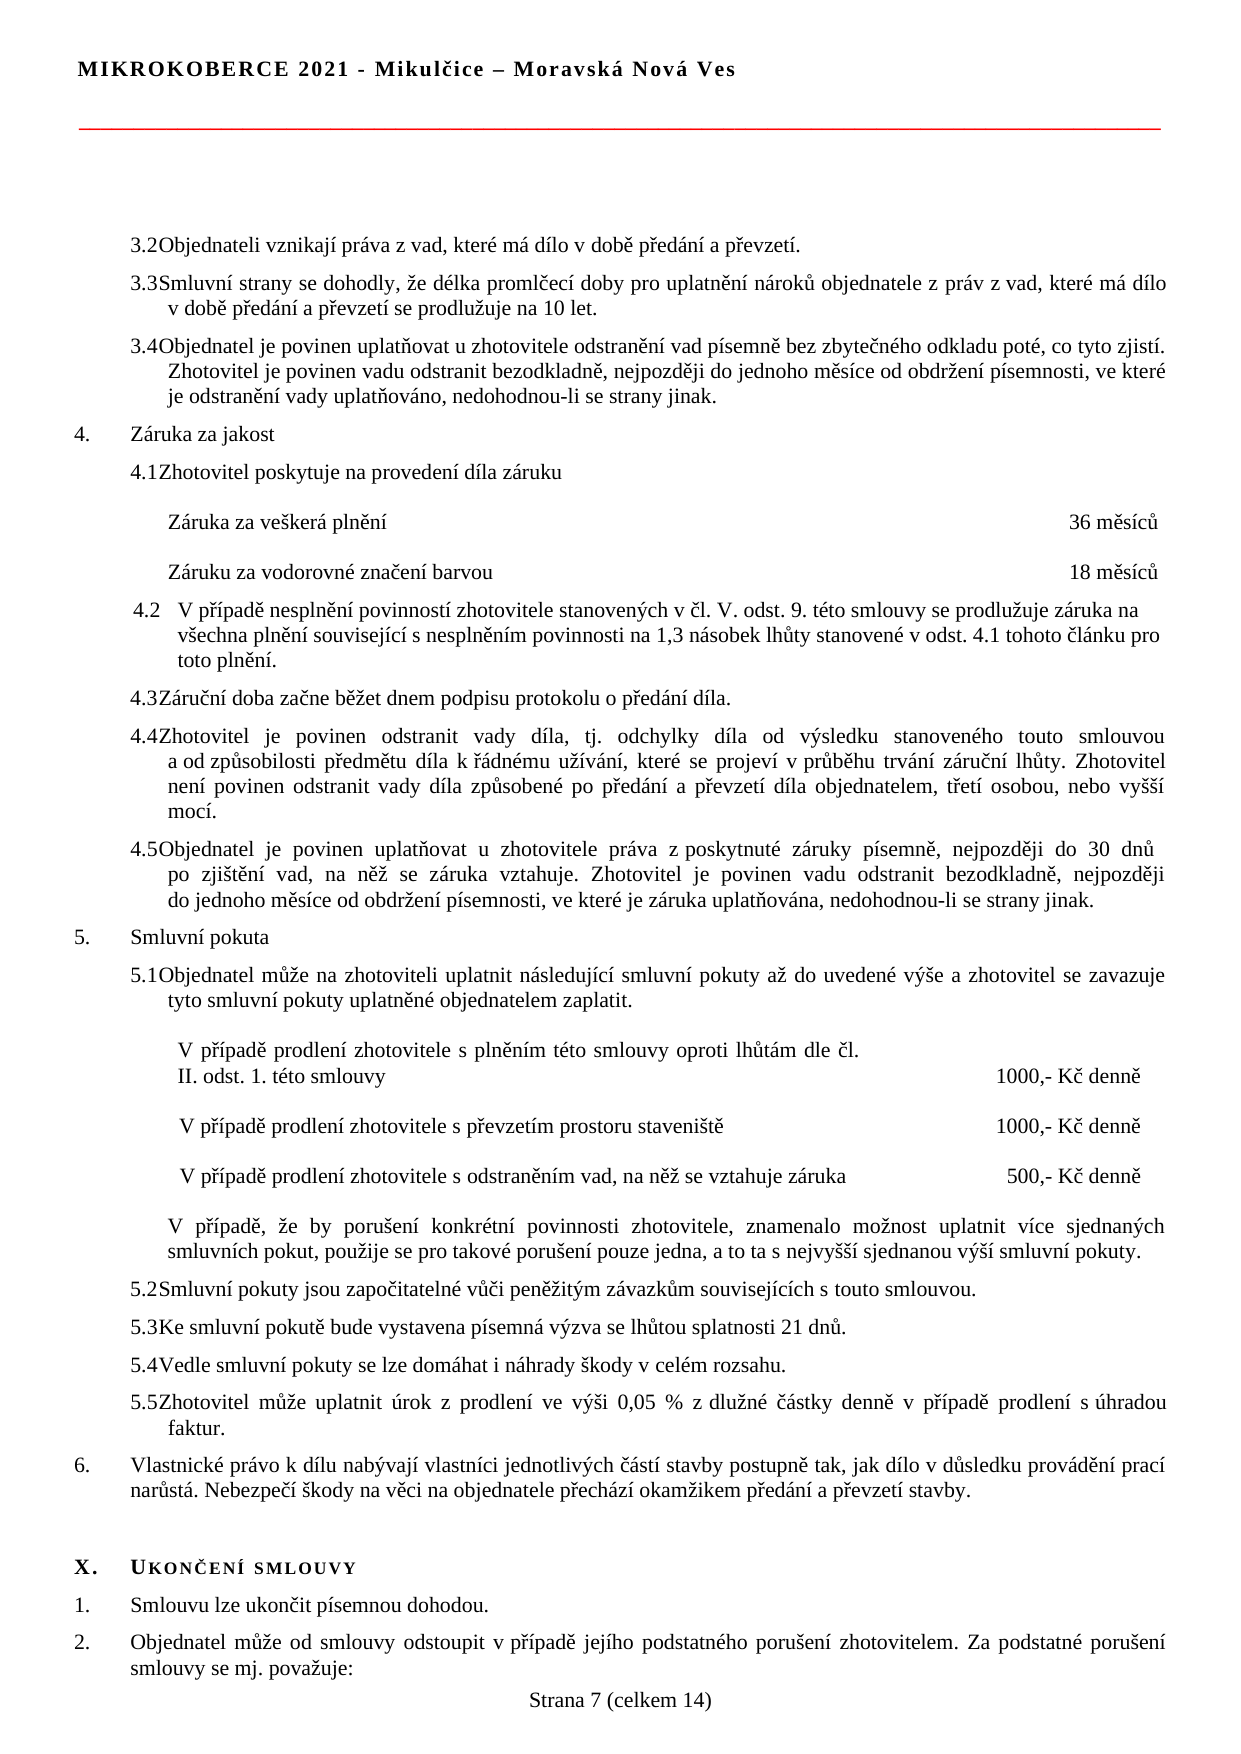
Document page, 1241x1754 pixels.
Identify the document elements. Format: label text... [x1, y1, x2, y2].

list Záruční doba začne běžet dnem podpisu protokolu o předání díla. [130, 685, 1167, 710]
list Vedle smluvní pokuty se lze domáhat i náhrady škody v celém rozsahu. [130, 1352, 1167, 1377]
list Ke smluvní pokutě bude vystavena písemná výzva se lhůtou splatnosti 21 dnů. [130, 1314, 1167, 1339]
list Objednateli vznikají práva z vad, které má dílo v době předání a převzetí. [130, 232, 1167, 258]
list Smlouvu lze ukončit písemnou dohodou. [74, 1592, 1167, 1617]
list Smluvní pokuty jsou započitatelné vůči peněžitým závazkům souvisejících s touto smlouvou. [130, 1276, 1167, 1301]
table_cell 18 měsíců [1027, 547, 1169, 597]
list Zhotovitel může uplatnit úrok z prodlení ve výši 0,05 % z dlužné částky denně v případě prodlení s úhradou faktur. [130, 1389, 1167, 1440]
list Objednatel je povinen uplatňovat u zhotovitele odstranění vad písemně bez zbytečného odkladu poté, co tyto zjistí. Zhotovitel je povinen vadu odstranit bezodkladně, nejpozději do jednoho měsíce od obdržení písemnosti, ve které je odstranění vady uplatňováno, nedohodnou-li se strany jinak. [130, 333, 1167, 409]
table_cell 1000,- Kč denně [871, 1100, 1152, 1151]
table_cell Záruku za vodorovné značení barvou [111, 547, 1027, 597]
table_cell 500,- Kč denně [871, 1151, 1152, 1201]
table_header 36 měsíců [1027, 497, 1169, 547]
list Ukončení smlouvy [74, 1554, 1167, 1579]
table_cell V případě prodlení zhotovitele s převzetím prostoru staveniště [111, 1100, 871, 1151]
list V případě nesplnění povinností zhotovitele stanovených v čl. V. odst. 9. této smlouvy se prodlužuje záruka na všechna plnění související s nesplněním povinnosti na 1,3 násobek lhůty stanovené v odst. 4.1 tohoto článku pro toto plnění. [133, 597, 1167, 673]
text V případě, že by porušení konkrétní povinnosti zhotovitele, znamenalo možnost uplatnit více sjednaných smluvních pokut, použije se pro takové porušení pouze jedna, a to ta s nejvyšší sjednanou výší smluvní pokuty. [167, 1213, 1167, 1264]
list Zhotovitel poskytuje na provedení díla záruku [130, 459, 1167, 484]
table_header Záruka za veškerá plnění [111, 497, 1027, 547]
list Zhotovitel je povinen odstranit vady díla, tj. odchylky díla od výsledku stanoveného touto smlouvou a od způsobilosti předmětu díla k řádnému užívání, které se projeví v průběhu trvání záruční lhůty. Zhotovitel není povinen odstranit vady díla způsobené po předání a převzetí díla objednatelem, třetí osobou, nebo vyšší mocí. [130, 723, 1167, 824]
list Smluvní strany se dohodly, že délka promlčecí doby pro uplatnění nároků objednatele z práv z vad, které má dílo v době předání a převzetí se prodlužuje na 10 let. [130, 270, 1167, 321]
list Objednatel může od smlouvy odstoupit v případě jejího podstatného porušení zhotovitelem. Za podstatné porušení smlouvy se mj. považuje: [74, 1629, 1167, 1680]
list Objednatel je povinen uplatňovat u zhotovitele práva z poskytnuté záruky písemně, nejpozději do 30 dnů po zjištění vad, na něž se záruka vztahuje. Zhotovitel je povinen vadu odstranit bezodkladně, nejpozději do jednoho měsíce od obdržení písemnosti, ve které je záruka uplatňována, nedohodnou-li se strany jinak. [130, 836, 1167, 912]
table_header V případě prodlení zhotovitele s plněním této smlouvy oproti lhůtám dle čl. II. odst. 1. této smlouvy [111, 1025, 871, 1100]
table_header 1000,- Kč denně [871, 1025, 1152, 1100]
list Vlastnické právo k dílu nabývají vlastníci jednotlivých částí stavby postupně tak, jak dílo v důsledku provádění prací narůstá. Nebezpečí škody na věci na objednatele přechází okamžikem předání a převzetí stavby. [74, 1452, 1167, 1503]
list Záruka za jakost [74, 421, 1167, 446]
list Smluvní pokuta [74, 924, 1167, 949]
table_cell V případě prodlení zhotovitele s odstraněním vad, na něž se vztahuje záruka [111, 1151, 871, 1201]
list Objednatel může na zhotoviteli uplatnit následující smluvní pokuty až do uvedené výše a zhotovitel se zavazuje tyto smluvní pokuty uplatněné objednatelem zaplatit. [130, 962, 1167, 1012]
